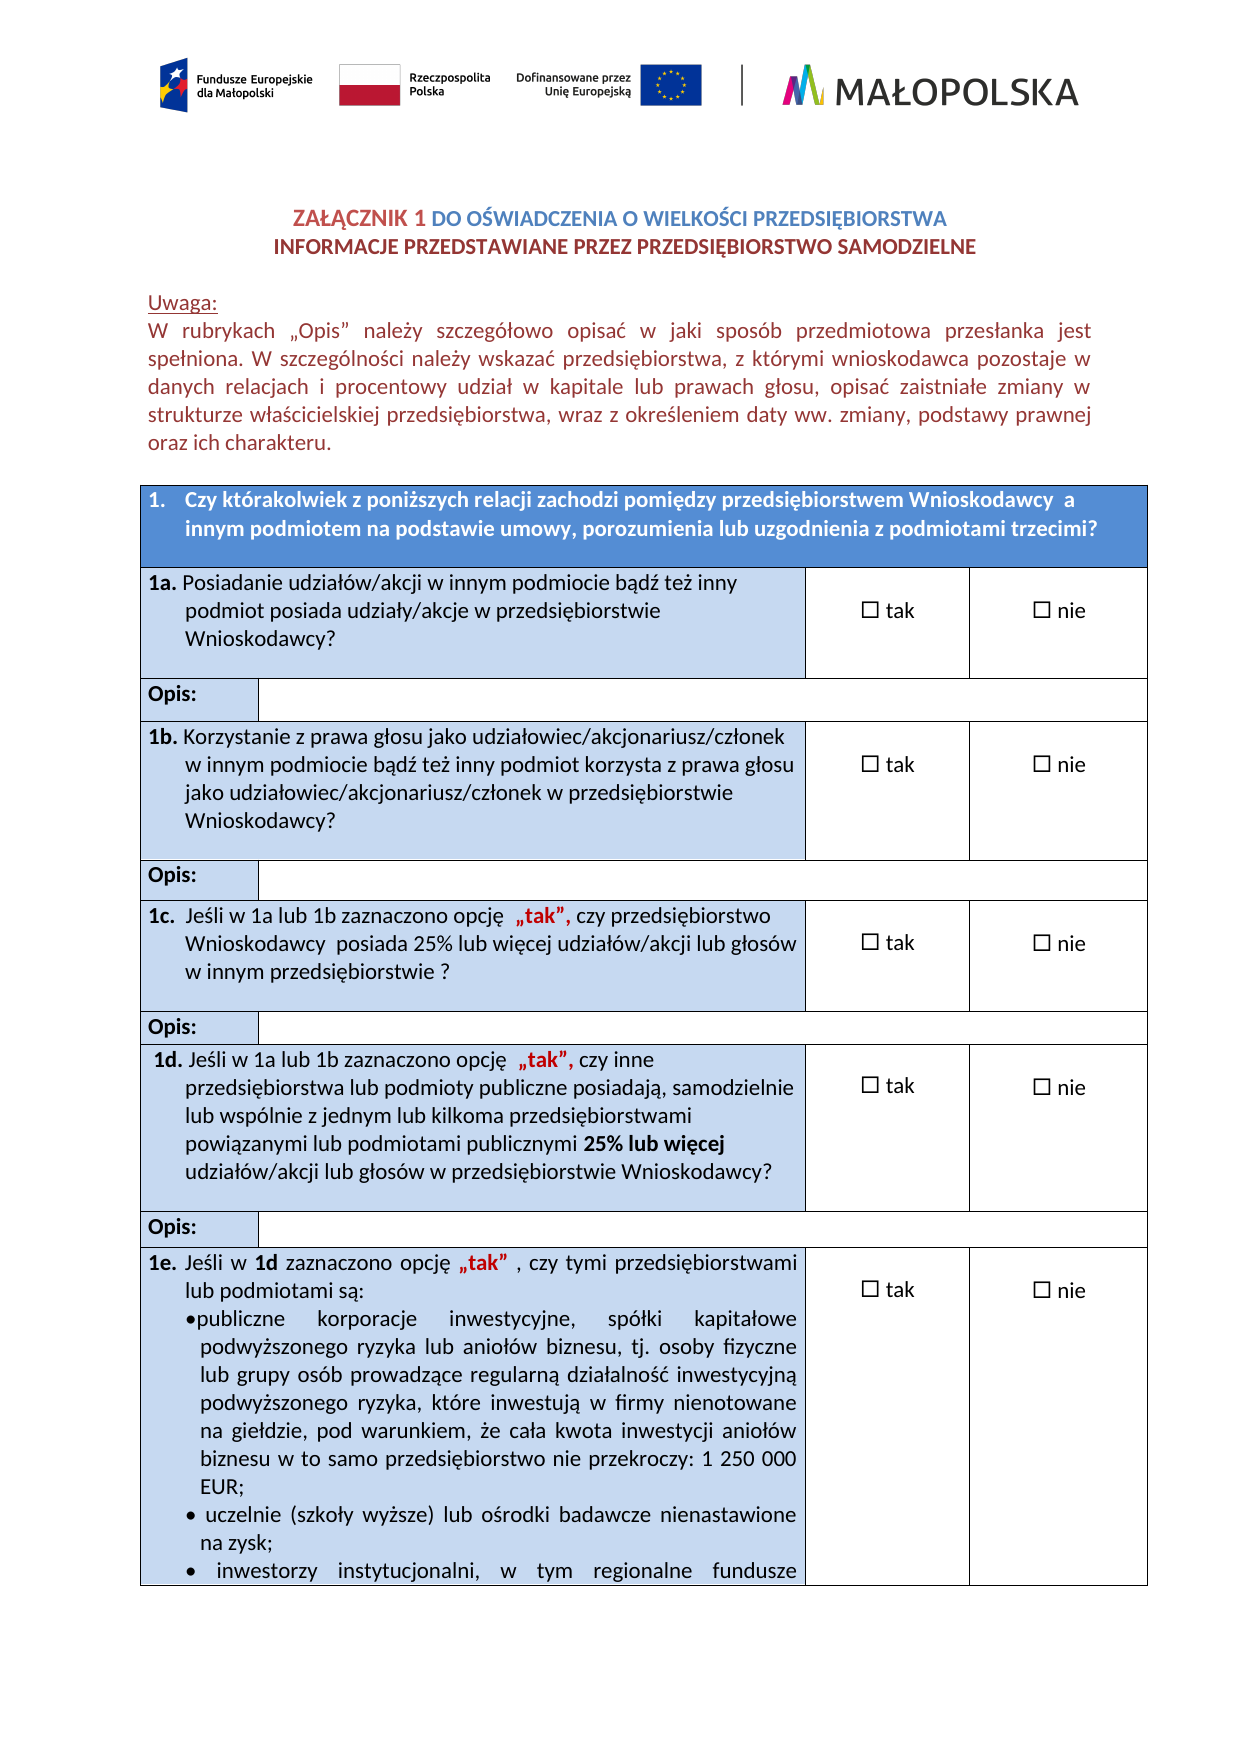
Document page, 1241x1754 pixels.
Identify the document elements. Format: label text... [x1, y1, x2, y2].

text Uwaga: [148, 288, 1093, 316]
table_cell [259, 1012, 1147, 1044]
text W rubrykach „Opis” należy szczegółowo opisać w jaki sposób przedmiotowa przesłanka jest spełniona. W szczególności należy wskazać przedsiębiorstwa, z którymi wnioskodawca pozostaje w danych relacjach i procentowy udział w kapitale lub prawach głosu, opisać zaistniałe zmiany w strukturze właścicielskiej przedsiębiorstwa, wraz z określeniem daty ww. zmiany, podstawy prawnej oraz ich charakteru. [148, 316, 1093, 457]
table_cell tak [806, 901, 969, 1011]
table_cell 1d. Jeśli w 1a lub 1b zaznaczono opcję „tak”, czy inne przedsiębiorstwa lub podmioty publiczne posiadają, samodzielnie lub wspólnie z jednym lub kilkoma przedsiębiorstwami powiązanymi lub podmiotami publicznymi 25% lub więcej udziałów/akcji lub głosów w przedsiębiorstwie Wnioskodawcy? [141, 1045, 805, 1211]
table_cell [259, 861, 1147, 900]
picture [147, 44, 1093, 126]
table_cell Opis: [141, 1012, 258, 1044]
table_cell 1a. Posiadanie udziałów/akcji w innym podmiocie bądź też inny podmiot posiada udziały/akcje w przedsiębiorstwie Wnioskodawcy? [141, 568, 805, 678]
table_cell 1c. Jeśli w 1a lub 1b zaznaczono opcję „tak”, czy przedsiębiorstwo Wnioskodawcy posiada 25% lub więcej udziałów/akcji lub głosów w innym przedsiębiorstwie ? [141, 901, 805, 1011]
table_cell nie [970, 722, 1147, 859]
table_cell [259, 679, 1147, 721]
text ZAŁĄCZNIK 1 DO OŚWIADCZENIA O WIELKOŚCI PRZEDSIĘBIORSTWA [148, 202, 1093, 232]
table_cell Opis: [141, 861, 258, 900]
table_cell Opis: [141, 1212, 258, 1247]
table_cell nie [970, 1045, 1147, 1211]
table_cell tak [806, 722, 969, 859]
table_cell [141, 1248, 805, 1584]
table_cell nie [970, 1248, 1147, 1584]
table_cell Opis: [141, 679, 258, 721]
table_cell [259, 1212, 1147, 1247]
table_cell nie [970, 901, 1147, 1011]
table_cell nie [970, 568, 1147, 678]
table_cell tak [806, 1248, 969, 1584]
table_cell tak [806, 568, 969, 678]
list INFORMACJE PRZEDSTAWIANE PRZEZ PRZEDSIĘBIORSTWO SAMODZIELNE [148, 232, 1093, 260]
table_header Czy którakolwiek z poniższych relacji zachodzi pomiędzy przedsiębiorstwem Wnioskodawcy a innym podmiotem na podstawie umowy, porozumienia lub uzgodnienia z podmiotami trzecimi? [141, 486, 1147, 567]
table_cell 1b. Korzystanie z prawa głosu jako udziałowiec/akcjonariusz/członek w innym podmiocie bądź też inny podmiot korzysta z prawa głosu jako udziałowiec/akcjonariusz/członek w przedsiębiorstwie Wnioskodawcy? [141, 722, 805, 859]
table_cell tak [806, 1045, 969, 1211]
